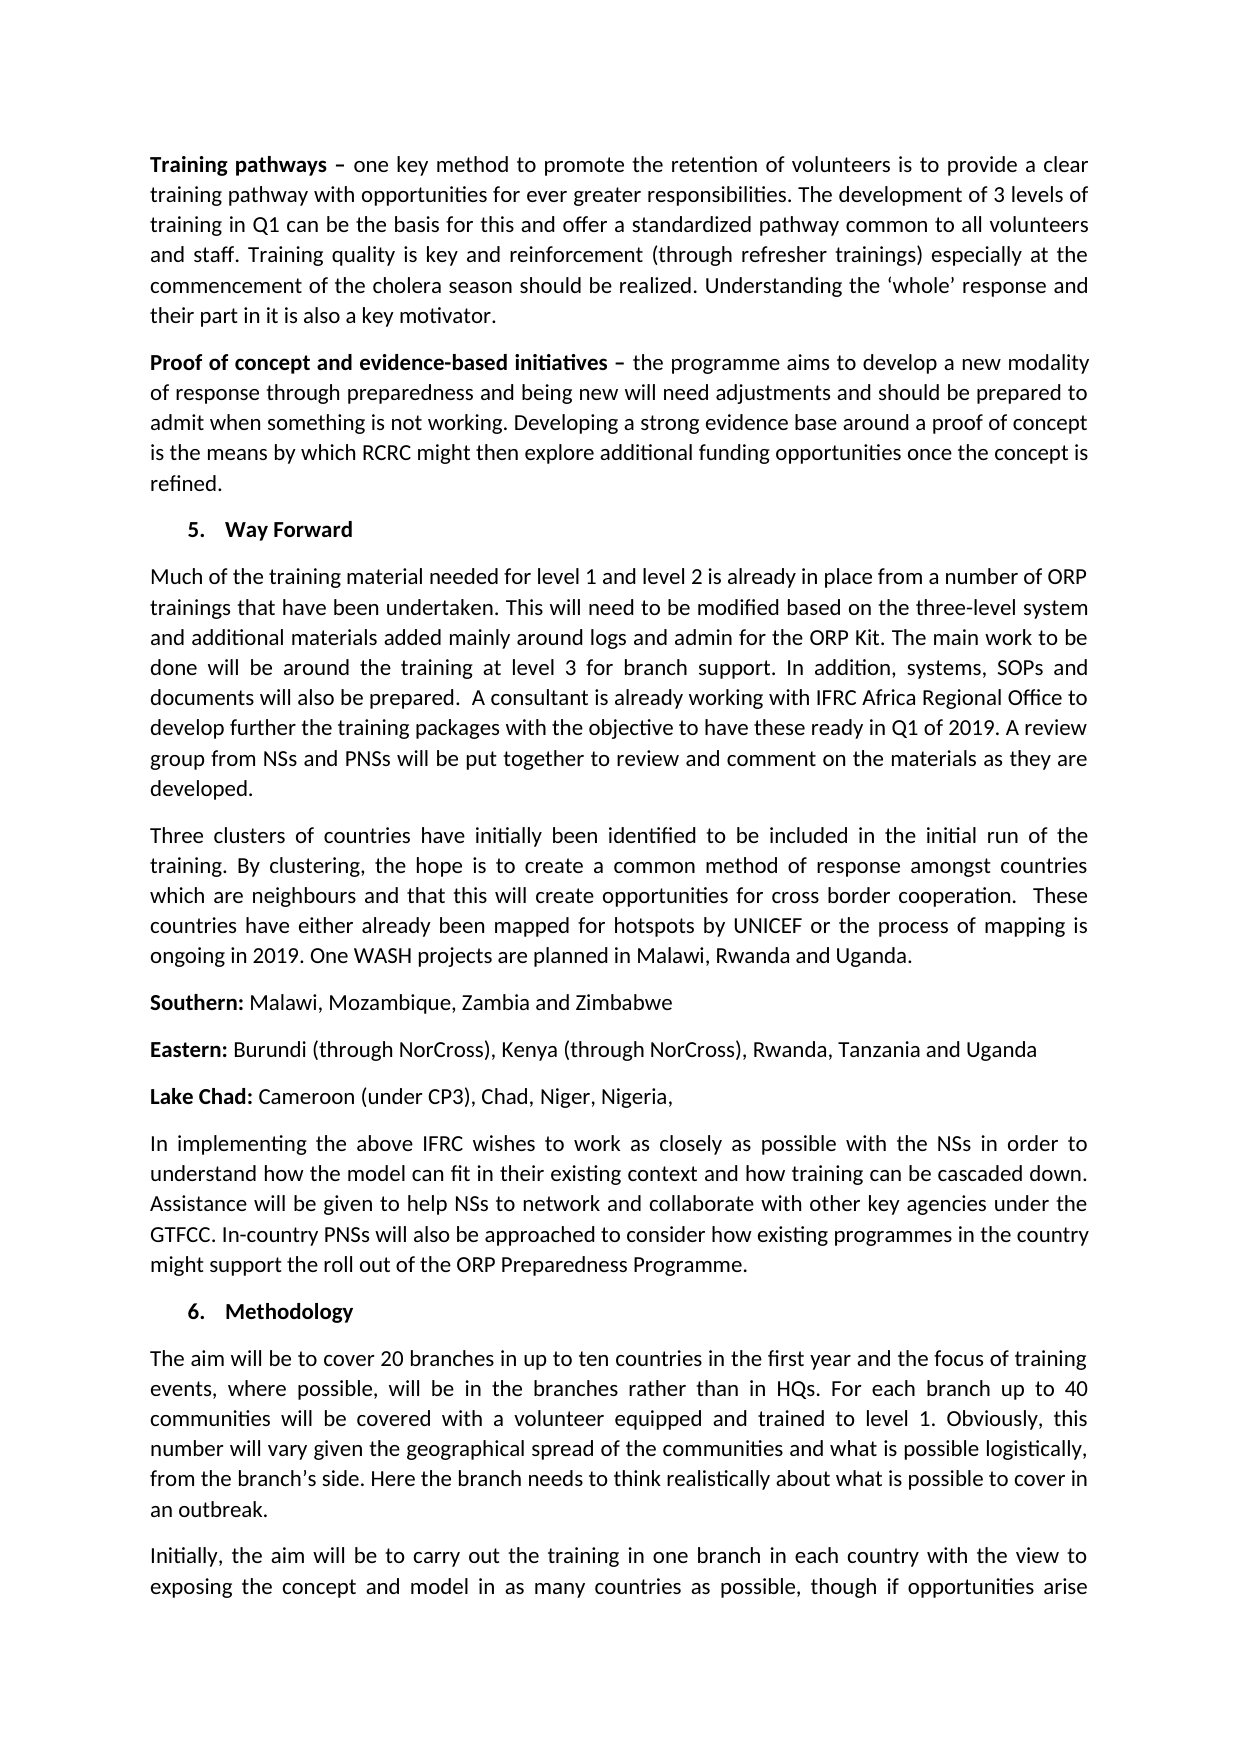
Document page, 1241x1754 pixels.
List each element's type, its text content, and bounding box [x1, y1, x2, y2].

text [150, 1542, 1090, 1600]
text Proof of concept and evidence-based initiatives – the programme aims to develop a new modality of response through preparedness and being new will need adjustments and should be prepared to admit when something is not working. Developing a strong evidence base around a proof of concept is the means by which RCRC might then explore additional funding opportunities once the concept is refined. [150, 348, 1090, 497]
list Methodology [187, 1297, 1090, 1325]
text Much of the training material needed for level 1 and level 2 is already in place from a number of ORP trainings that have been undertaken. This will need to be modified based on the three-level system and additional materials added mainly around logs and admin for the ORP Kit. The main work to be done will be around the training at level 3 for branch support. In addition, systems, SOPs and documents will also be prepared. A consultant is already working with IFRC Africa Regional Office to develop further the training packages with the objective to have these ready in Q1 of 2019. A review group from NSs and PNSs will be put together to review and comment on the materials as they are developed. [150, 562, 1090, 802]
text Eastern: Burundi (through NorCross), Kenya (through NorCross), Rwanda, Tanzania and Uganda [150, 1035, 1090, 1063]
text Three clusters of countries have initially been identified to be included in the initial run of the training. By clustering, the hope is to create a common method of response amongst countries which are neighbours and that this will create opportunities for cross border cooperation. These countries have either already been mapped for hotspots by UNICEF or the process of mapping is ongoing in 2019. One WASH projects are planned in Malawi, Rwanda and Uganda. [150, 821, 1090, 970]
text The aim will be to cover 20 branches in up to ten countries in the first year and the focus of training events, where possible, will be in the branches rather than in HQs. For each branch up to 40 communities will be covered with a volunteer equipped and trained to level 1. Obviously, this number will vary given the geographical spread of the communities and what is possible logistically, from the branch’s side. Here the branch needs to think realistically about what is possible to cover in an outbreak. [150, 1344, 1090, 1523]
text Southern: Malawi, Mozambique, Zambia and Zimbabwe [150, 988, 1090, 1017]
text Training pathways – one key method to promote the retention of volunteers is to provide a clear training pathway with opportunities for ever greater responsibilities. The development of 3 levels of training in Q1 can be the basis for this and offer a standardized pathway common to all volunteers and staff. Training quality is key and reinforcement (through refresher trainings) especially at the commencement of the cholera season should be realized. Understanding the ‘whole’ response and their part in it is also a key motivator. [150, 150, 1090, 329]
text In implementing the above IFRC wishes to work as closely as possible with the NSs in order to understand how the model can fit in their existing context and how training can be cascaded down. Assistance will be given to help NSs to network and collaborate with other key agencies under the GTFCC. In-country PNSs will also be approached to consider how existing programmes in the country might support the roll out of the ORP Preparedness Programme. [150, 1129, 1090, 1278]
text Lake Chad: Cameroon (under CP3), Chad, Niger, Nigeria, [150, 1082, 1090, 1110]
list Way Forward [187, 516, 1090, 544]
